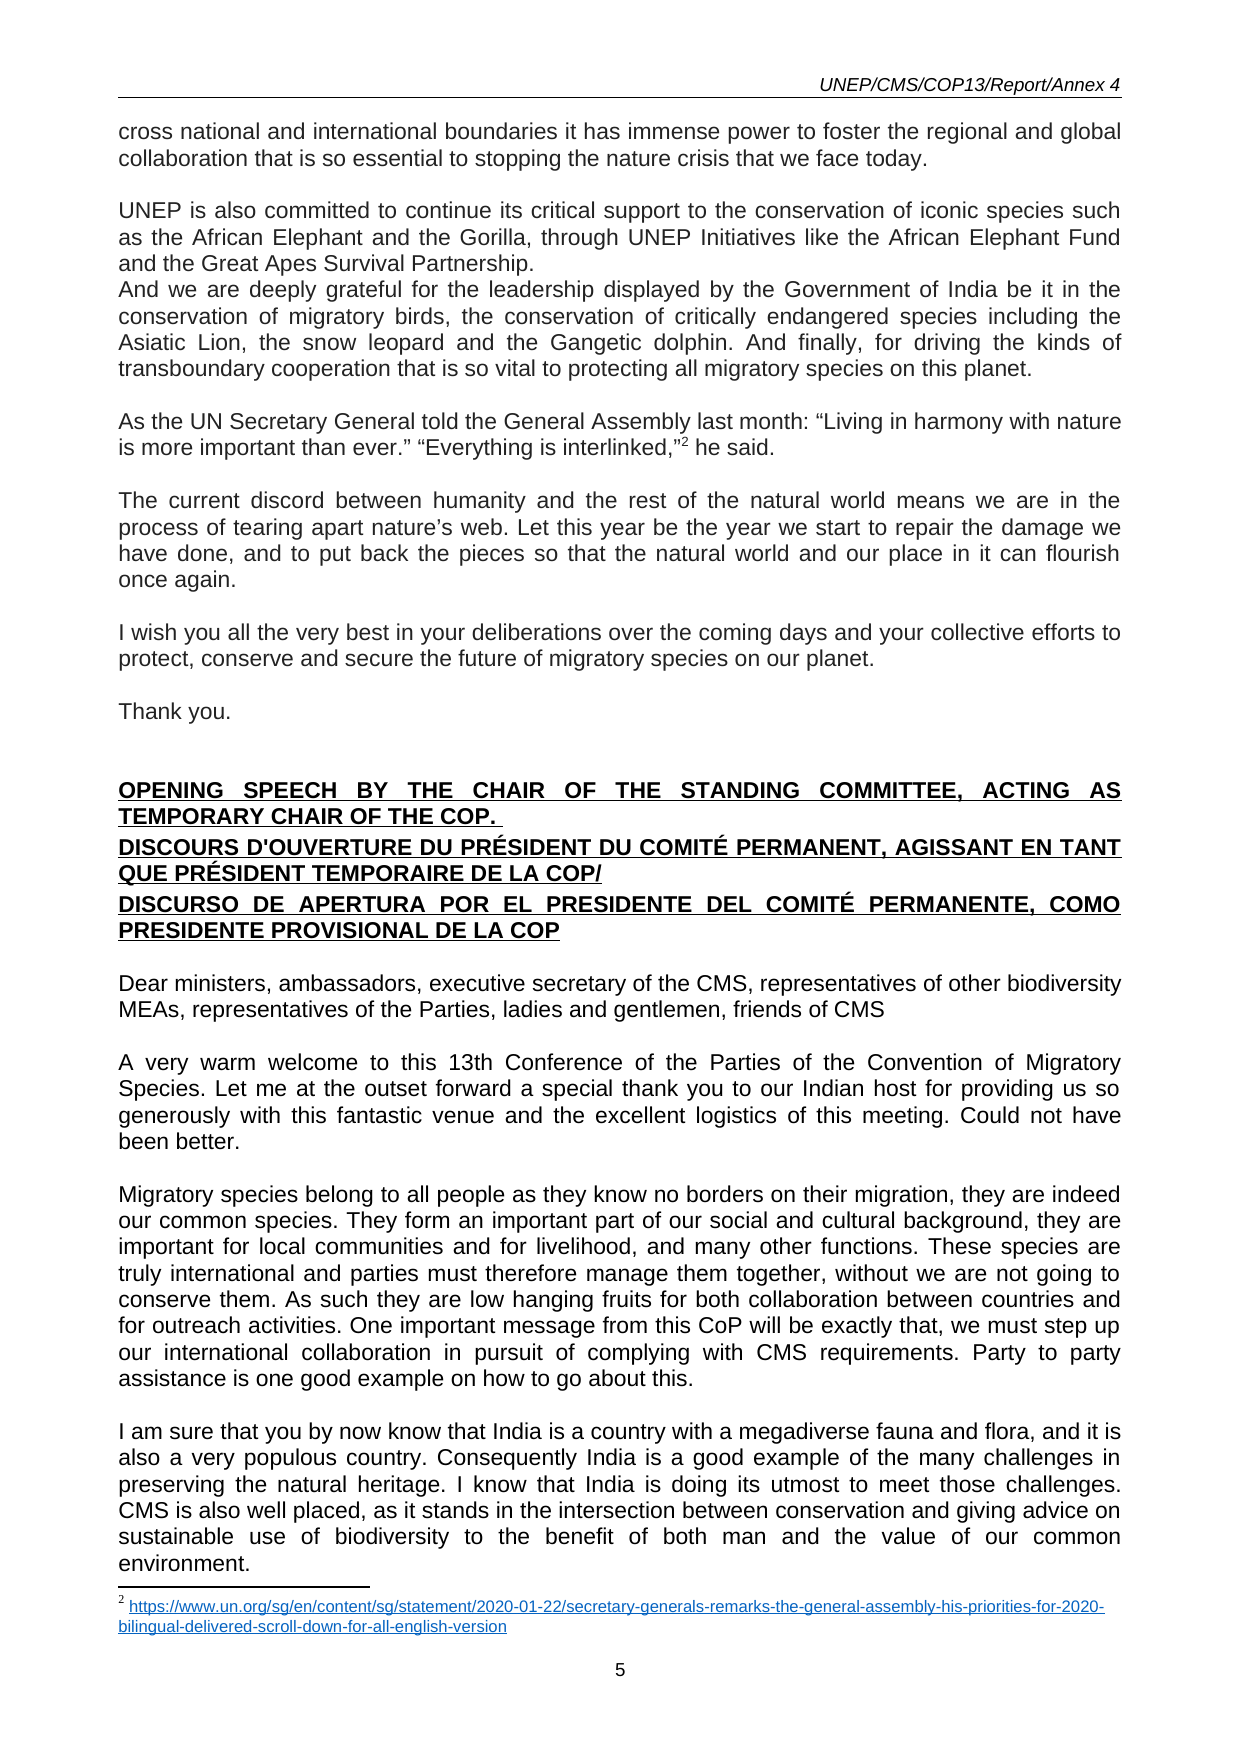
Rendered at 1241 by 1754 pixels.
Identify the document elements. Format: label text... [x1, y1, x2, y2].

text I wish you all the very best in your deliberations over the coming days and your collective efforts to protect, conserve and secure the future of migratory species on our planet. [118, 619, 1122, 672]
text I am sure that you by now know that India is a country with a megadiverse fauna and flora, and it is also a very populous country. Consequently India is a good example of the many challenges in preserving the natural heritage. I know that India is doing its utmost to meet those challenges. CMS is also well placed, as it stands in the intersection between conservation and giving advice on sustainable use of biodiversity to the benefit of both man and the value of our common environment. [118, 1418, 1122, 1576]
text DISCURSO DE APERTURA POR EL PRESIDENTE DEL COMITÉ PERMANENTE, COMO PRESIDENTE PROVISIONAL DE LA COP [118, 891, 1122, 943]
text Migratory species belong to all people as they know no borders on their migration, they are indeed our common species. They form an important part of our social and cultural background, they are important for local communities and for livelihood, and many other functions. These species are truly international and parties must therefore manage them together, without we are not going to conserve them. As such they are low hanging fruits for both collaboration between countries and for outreach activities. One important message from this CoP will be exactly that, we must step up our international collaboration in pursuit of complying with CMS requirements. Party to party assistance is one good example on how to go about this. [118, 1181, 1122, 1391]
text UNEP is also committed to continue its critical support to the conservation of iconic species such as the African Elephant and the Gorilla, through UNEP Initiatives like the African Elephant Fund and the Great Apes Survival Partnership. [118, 197, 1122, 276]
text DISCOURS D'OUVERTURE DU PRÉSIDENT DU COMITÉ PERMANENT, AGISSANT EN TANT QUE PRÉSIDENT TEMPORAIRE DE LA COP/ [118, 858, 1122, 887]
text And we are deeply grateful for the leadership displayed by the Government of India be it in the conservation of migratory birds, the conservation of critically endangered species including the Asiatic Lion, the snow leopard and the Gangetic dolphin. And finally, for driving the kinds of transboundary cooperation that is so vital to protecting all migratory species on this planet. [118, 276, 1122, 382]
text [118, 118, 1122, 171]
text Dear ministers, ambassadors, executive secretary of the CMS, representatives of other biodiversity MEAs, representatives of the Parties, ladies and gentlemen, friends of CMS [118, 970, 1122, 1022]
text The current discord between humanity and the rest of the natural world means we are in the process of tearing apart nature’s web. Let this year be the year we start to repair the damage we have done, and to put back the pieces so that the natural world and our place in it can flourish once again. [118, 487, 1122, 592]
text As the UN Secretary General told the General Assembly last month: “Living in harmony with nature is more important than ever.” “Everything is interlinked,” he said. [118, 408, 1122, 461]
text Thank you. [118, 698, 1122, 724]
text OPENING SPEECH BY THE CHAIR OF THE STANDING COMMITTEE, ACTING AS TEMPORARY CHAIR OF THE COP. [118, 777, 1122, 800]
text A very warm welcome to this 13th Conference of the Parties of the Convention of Migratory Species. Let me at the outset forward a special thank you to our Indian host for providing us so generously with this fantastic venue and the excellent logistics of this meeting. Could not have been better. [118, 1049, 1122, 1154]
text OPENING SPEECH BY THE CHAIR OF THE STANDING COMMITTEE, ACTING AS TEMPORARY CHAIR OF THE COP. [118, 801, 1122, 830]
text DISCOURS D'OUVERTURE DU PRÉSIDENT DU COMITÉ PERMANENT, AGISSANT EN TANT QUE PRÉSIDENT TEMPORAIRE DE LA COP/ [118, 834, 1122, 857]
